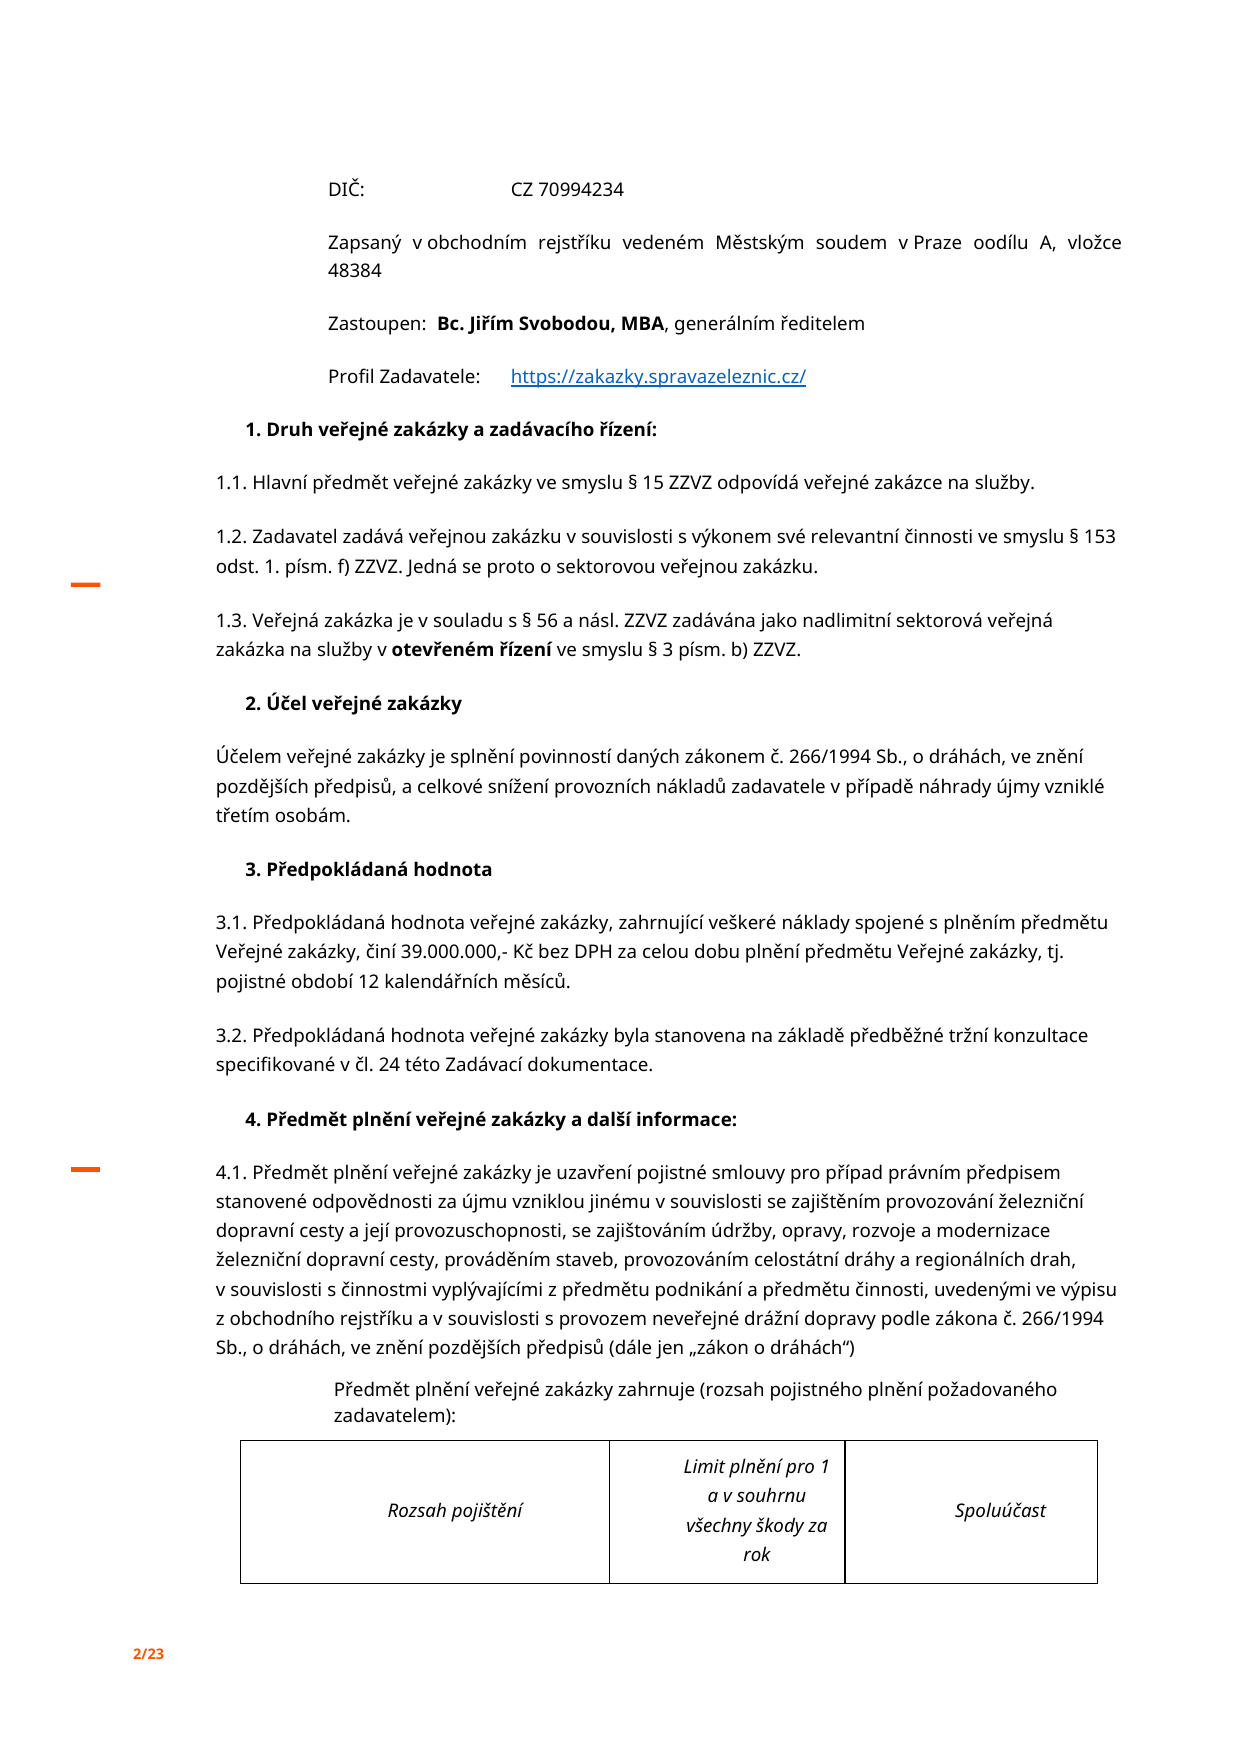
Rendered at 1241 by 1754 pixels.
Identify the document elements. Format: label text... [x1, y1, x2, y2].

text DIČ: CZ 70994234 [328, 176, 1122, 202]
text Profil Zadavatele: https://zakazky.spravazeleznic.cz/ [328, 363, 1122, 389]
list Účelem veřejné zakázky je splnění povinností daných zákonem č. 266/1994 Sb., o dráhách, ve znění pozdějších předpisů, a celkové snížení provozních nákladů zadavatele v případě náhrady újmy vzniklé třetím osobám. [216, 744, 1122, 828]
text Předmět plnění veřejné zakázky zahrnuje (rozsah pojistného plnění požadovaného zadavatelem): [334, 1376, 1122, 1427]
text Veřejná zakázka je v souladu s § 56 a násl. ZZVZ zadávána jako nadlimitní sektorová veřejná zakázka na v otevřeném řízení ve smyslu § 3 písm. b) ZZVZ. [216, 607, 1122, 662]
text Zapsaný v obchodním rejstříku vedeném Městským soudem v Praze oodílu A, vložce 48384 [328, 229, 1122, 283]
text Předpokládaná hodnota veřejné zakázky, zahrnující veškeré náklady spojené s plněním předmětu Veřejné zakázky, činí 39.000.000,- Kč bez DPH za celou dobu plnění předmětu Veřejné zakázky, tj. pojistné období 12 kalendářních měsíců. [216, 909, 1122, 994]
table_header Spoluúčast [846, 1441, 1097, 1582]
text Předpokládaná hodnota [245, 857, 1122, 882]
text Předmět plnění veřejné zakázky je uzavření pojistné smlouvy pro případ právním předpisem stanovené odpovědnosti za újmu vzniklou jinému v souvislosti se zajištěním provozování železniční dopravní cesty a její provozuschopnosti, se zajištováním údržby, opravy, rozvoje a modernizace železniční dopravní cesty, prováděním staveb, provozováním celostátní dráhy a regionálních drah, v souvislosti s činnostmi vyplývajícími z předmětu podnikání a předmětu činnosti, uvedenými ve výpisu z obchodního rejstříku a v souvislosti s provozem neveřejné drážní dopravy podle zákona č. 266/1994 Sb., o dráhách, ve znění pozdějších předpisů (dále jen „zákon o dráhách“) [216, 1159, 1122, 1360]
text Předmět plnění veřejné zakázky a další informace: [245, 1106, 1122, 1131]
text Druh veřejné zakázky a zadávacího řízení: [245, 416, 1122, 442]
text Předpokládaná hodnota veřejné zakázky byla stanovena na základě předběžné tržní konzultace specifikované v čl. 24 této Zadávací dokumentace. [216, 1022, 1122, 1077]
table_header Limit plnění pro 1 a v souhrnu všechny škody za rok [610, 1441, 844, 1582]
text Zastoupen: Bc. Jiřím Svobodou, MBA, generálním ředitelem [328, 310, 1122, 336]
table_header Rozsah pojištění [241, 1441, 609, 1582]
text Hlavní předmět veřejné zakázky ve smyslu § 15 ZZVZ odpovídá veřejné zakázce na . [216, 469, 1122, 495]
text Účel veřejné zakázky [245, 691, 1122, 716]
text Zadavatel zadává veřejnou zakázku v souvislosti s výkonem své relevantní činnosti ve smyslu § 153 odst. 1. písm. f) ZZVZ. Jedná se proto o sektorovou veřejnou zakázku. [216, 524, 1122, 578]
